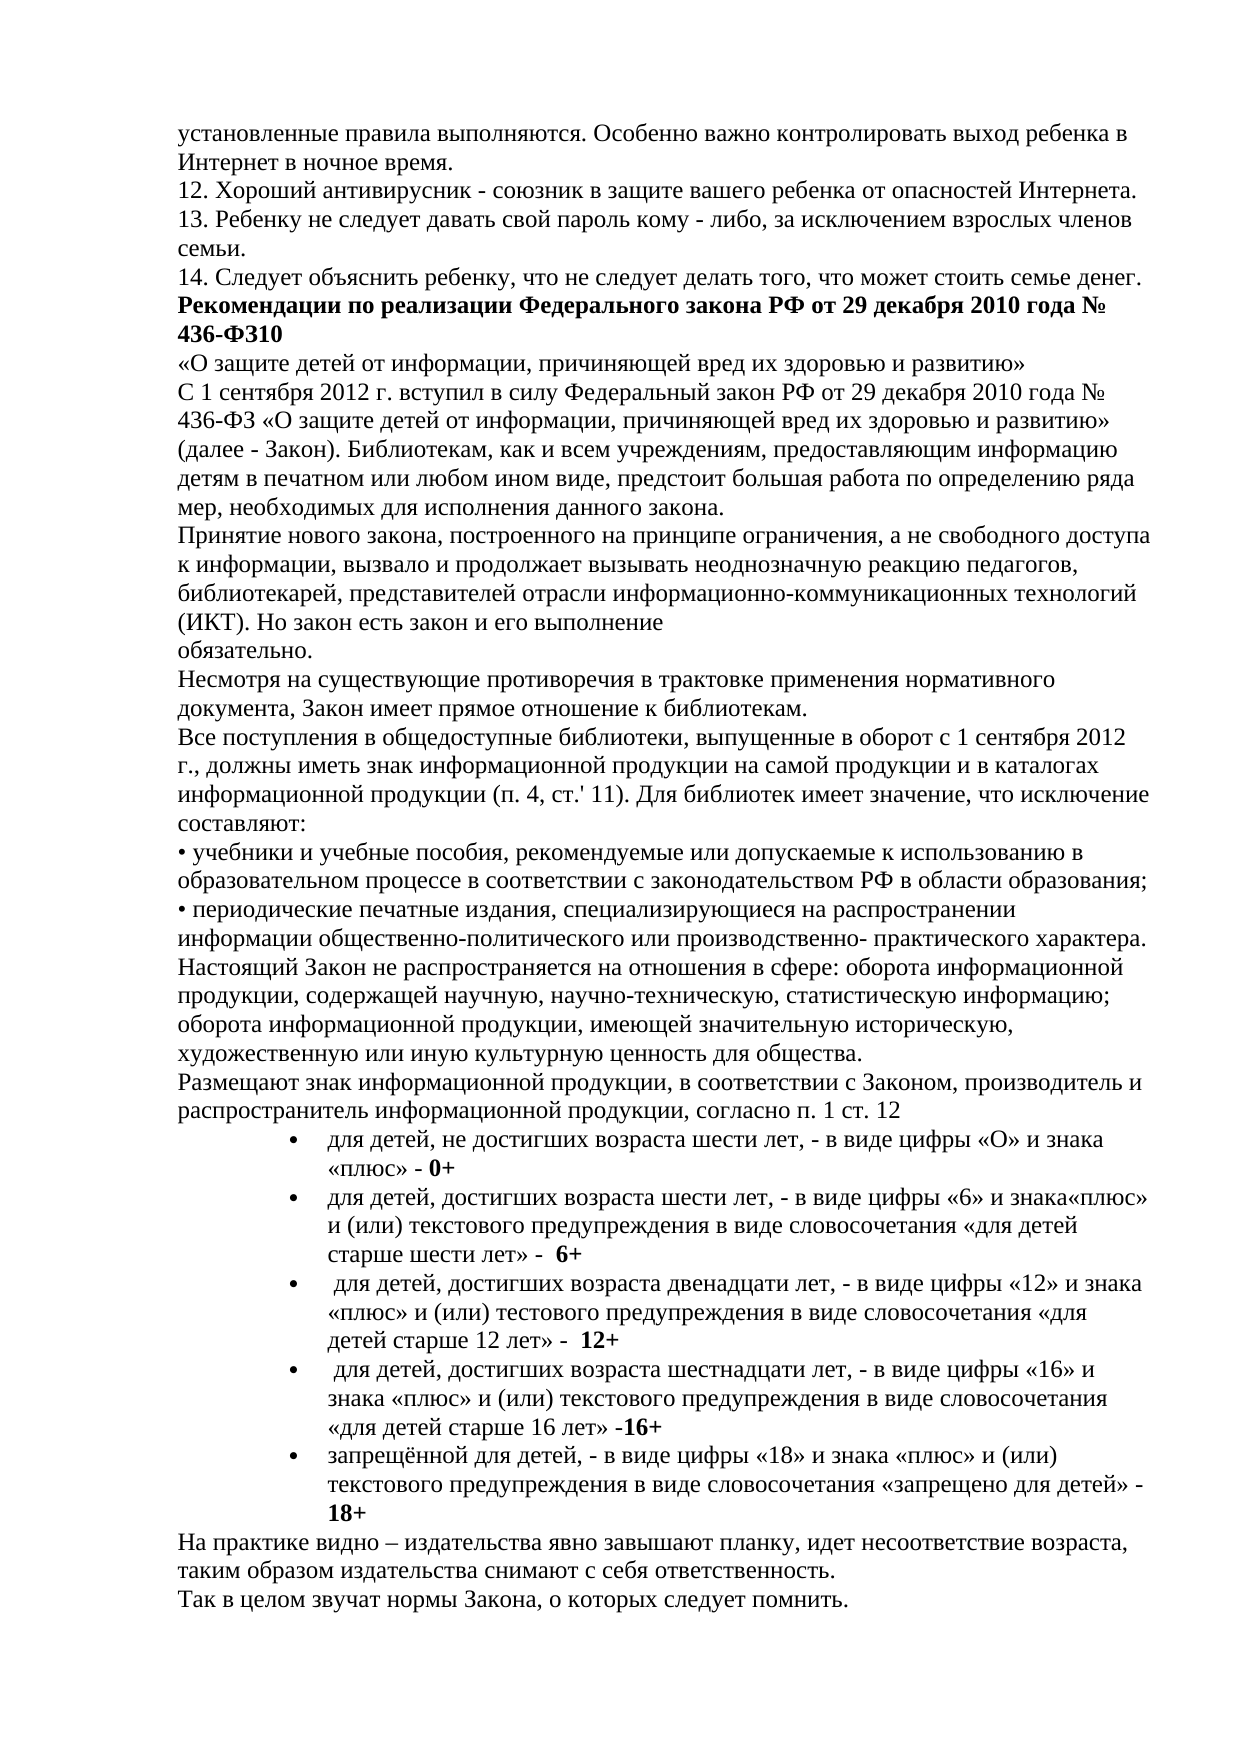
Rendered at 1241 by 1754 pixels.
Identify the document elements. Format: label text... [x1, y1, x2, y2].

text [177, 118, 1152, 1067]
list запрещённой для детей, - в виде цифры «18» и знака «плюс» и (или) текстового предупреждения в виде словосочетания «запрещено для детей» -18+ [290, 1441, 1152, 1527]
list для детей, достигших возраста двенадцати лет, - в виде цифры «12» и знака «плюс» и (или) тестового предупреждения в виде словосочетания «для детей старше 12 лет» - 12+ [290, 1268, 1152, 1354]
list для детей, не достигших возраста шести лет, - в виде цифры «О» и знака «плюс» - 0+ [290, 1124, 1152, 1182]
list для детей, достигших возраста шести лет, - в виде цифры «6» и знака«плюс» и (или) текстового предупреждения в виде словосочетания «для детей старше шести лет» - 6+ [290, 1182, 1152, 1268]
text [177, 1527, 1152, 1613]
list для детей, достигших возраста шестнадцати лет, - в виде цифры «16» и знака «плюс» и (или) текстового предупреждения в виде словосочетания «для детей старше 16 лет» -16+ [290, 1354, 1152, 1441]
text Размещают знак информационной продукции, в соответствии с Законом, производитель и распространитель информационной продукции, согласно п. 1 ст. 12 [177, 1067, 1152, 1124]
